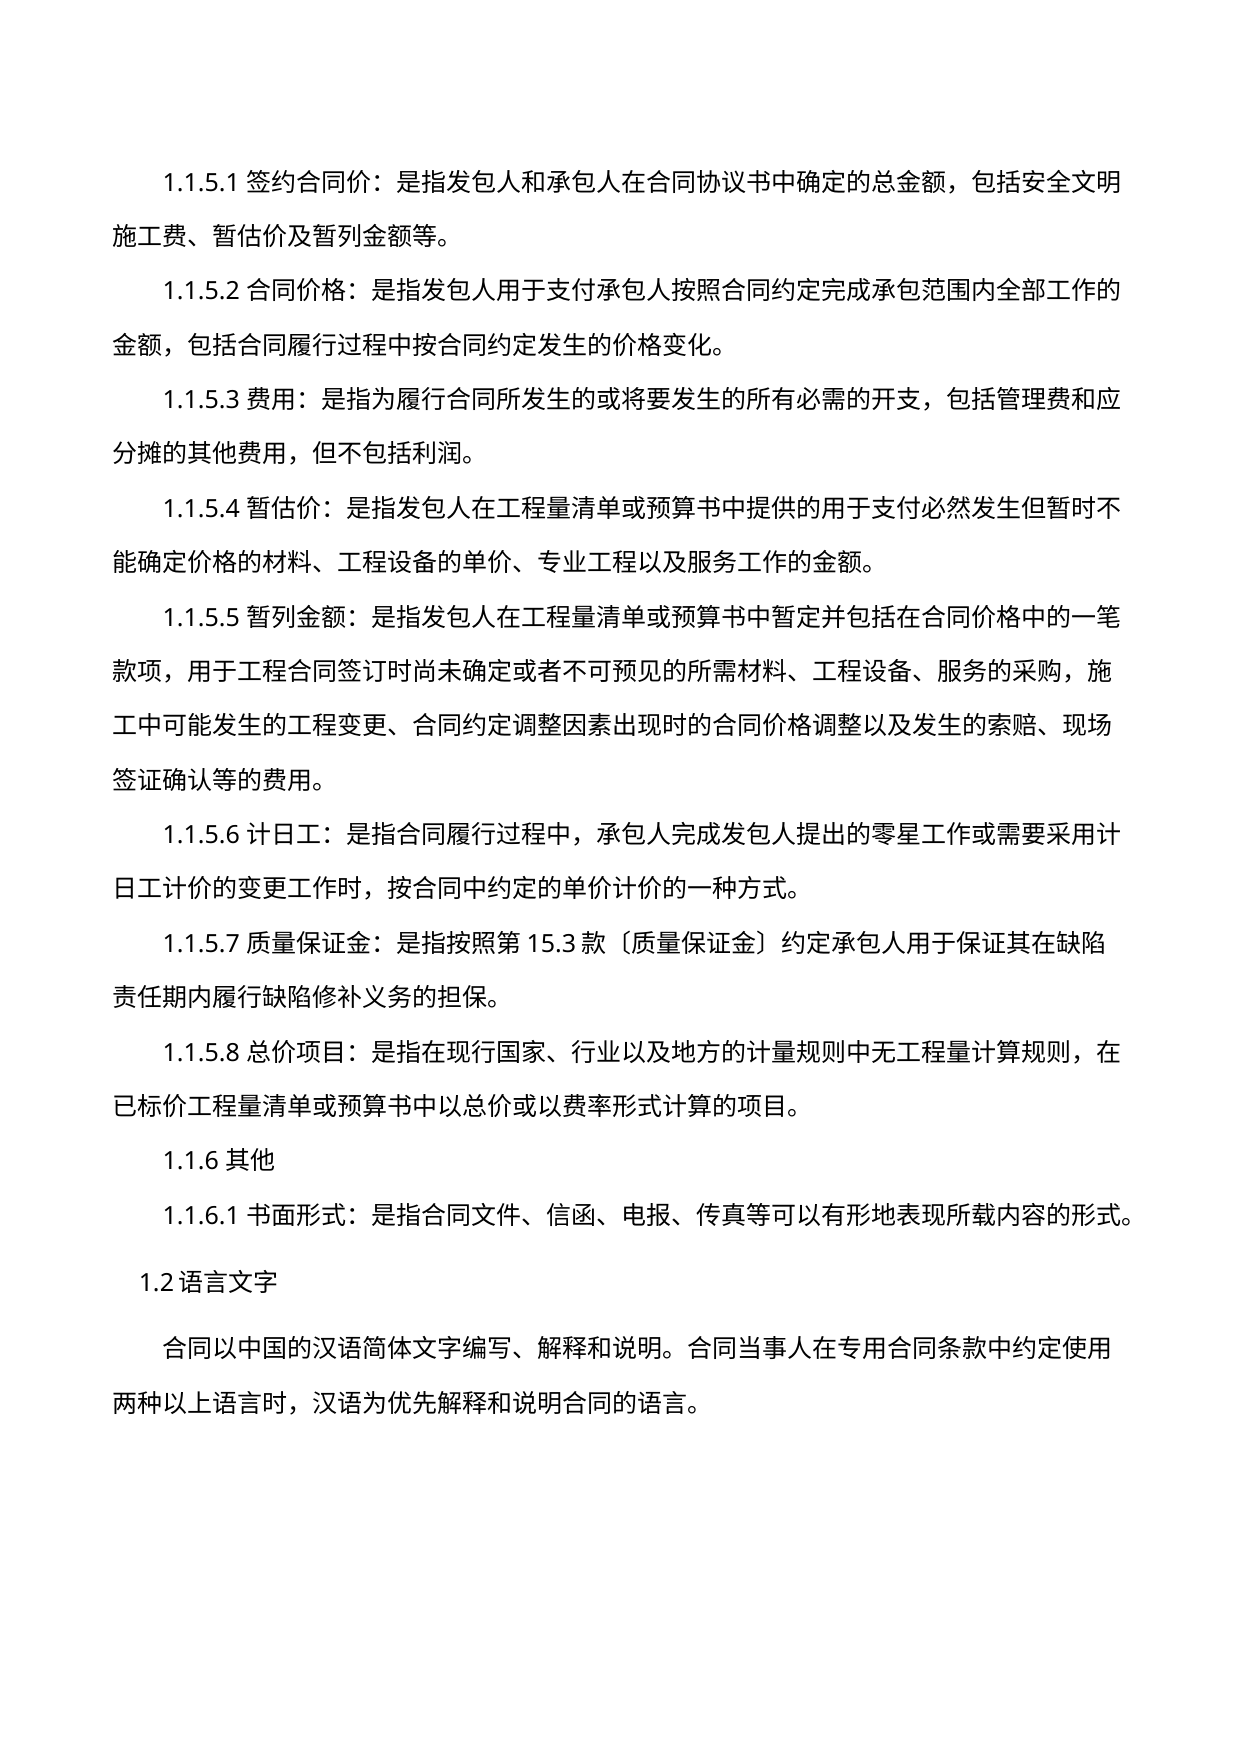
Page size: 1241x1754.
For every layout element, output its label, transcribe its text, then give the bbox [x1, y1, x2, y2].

text 1.1.5.2 合同价格：是指发包人用于支付承包人按照合同约定完成承包范围内全部工作的金额，包括合同履行过程中按合同约定发生的价格变化。 [112, 271, 1128, 361]
text 1.1.5.4 暂估价：是指发包人在工程量清单或预算书中提供的用于支付必然发生但暂时不能确定价格的材料、工程设备的单价、专业工程以及服务工作的金额。 [112, 488, 1128, 579]
text 1.1.5.3 费用：是指为履行合同所发生的或将要发生的所有必需的开支，包括管理费和应分摊的其他费用，但不包括利润。 [112, 379, 1128, 470]
text 合同以中国的汉语简体文字编写、解释和说明。合同当事人在专用合同条款中约定使用两种以上语言时，汉语为优先解释和说明合同的语言。 [112, 1329, 1128, 1419]
text 1.1.5.8 总价项目：是指在现行国家、行业以及地方的计量规则中无工程量计算规则，在已标价工程量清单或预算书中以总价或以费率形式计算的项目。 [112, 1032, 1128, 1123]
text 1.1.5.5 暂列金额：是指发包人在工程量清单或预算书中暂定并包括在合同价格中的一笔款项，用于工程合同签订时尚未确定或者不可预见的所需材料、工程设备、服务的采购，施工中可能发生的工程变更、合同约定调整因素出现时的合同价格调整以及发生的索赔、现场签证确认等的费用。 [112, 597, 1128, 796]
text 1.1.5.7 质量保证金：是指按照第15.3款〔质量保证金〕约定承包人用于保证其在缺陷责任期内履行缺陷修补义务的担保。 [112, 923, 1128, 1014]
text 1.1.5.6 计日工：是指合同履行过程中，承包人完成发包人提出的零星工作或需要采用计日工计价的变更工作时，按合同中约定的单价计价的一种方式。 [112, 814, 1128, 905]
text 1.1.5.1 签约合同价：是指发包人和承包人在合同协议书中确定的总金额，包括安全文明施工费、暂估价及暂列金额等。 [112, 162, 1128, 253]
text 1.1.6.1 书面形式：是指合同文件、信函、电报、传真等可以有形地表现所载内容的形式。 [112, 1195, 1128, 1231]
text 1.1.6 其他 [112, 1141, 1128, 1177]
subtitle 1.2语言文字 [112, 1262, 1128, 1298]
